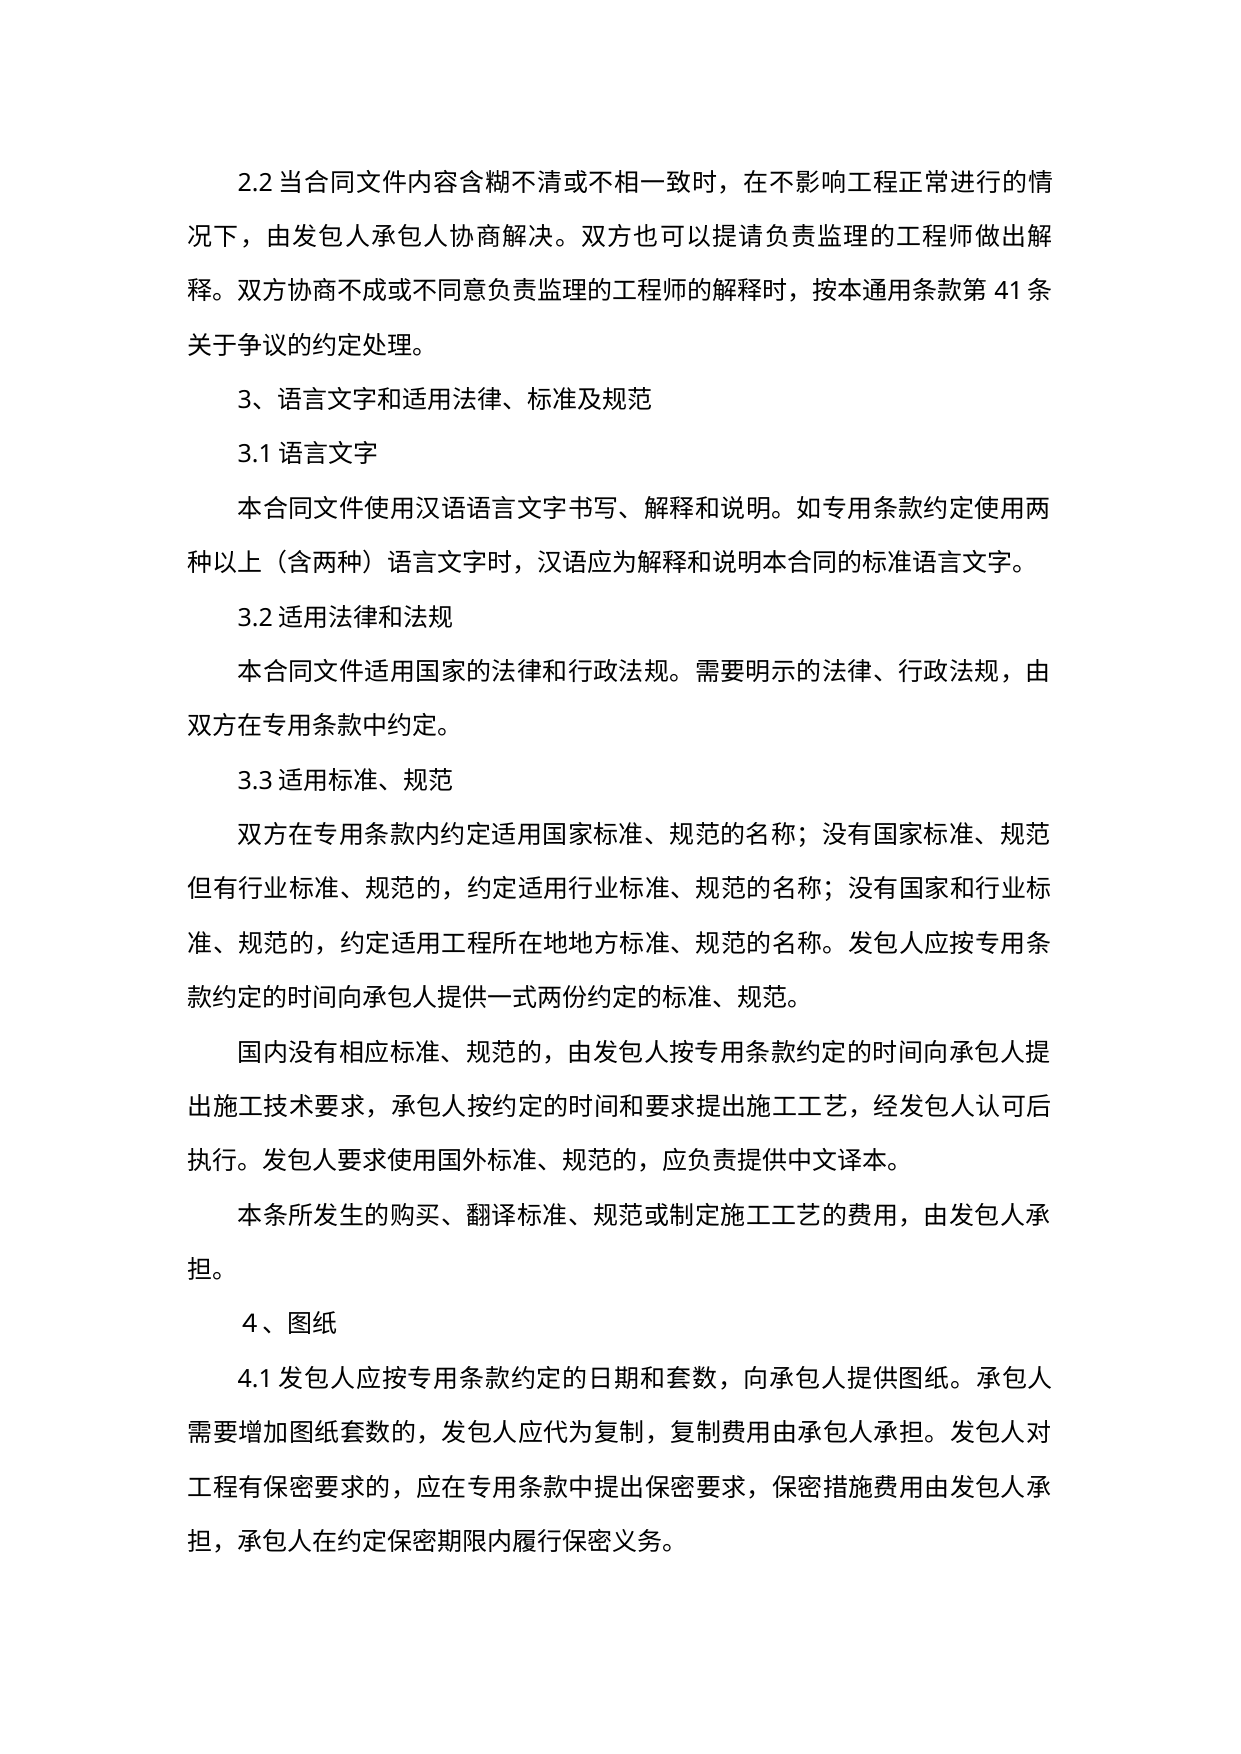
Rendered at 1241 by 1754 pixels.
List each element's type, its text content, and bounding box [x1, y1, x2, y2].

text ４、图纸 [187, 1304, 1053, 1340]
text 4.1发包人应按专用条款约定的日期和套数，向承包人提供图纸。承包人需要增加图纸套数的，发包人应代为复制，复制费用由承包人承担。发包人对工程有保密要求的，应在专用条款中提出保密要求，保密措施费用由发包人承担，承包人在约定保密期限内履行保密义务。 [187, 1358, 1053, 1558]
text 国内没有相应标准、规范的，由发包人按专用条款约定的时间向承包人提出施工技术要求，承包人按约定的时间和要求提出施工工艺，经发包人认可后执行。发包人要求使用国外标准、规范的，应负责提供中文译本。 [187, 1032, 1053, 1177]
text 3.2适用法律和法规 [187, 597, 1053, 633]
text 3.1语言文字 [187, 434, 1053, 470]
text 本条所发生的购买、翻译标准、规范或制定施工工艺的费用，由发包人承担。 [187, 1195, 1053, 1286]
text 本合同文件适用国家的法律和行政法规。需要明示的法律、行政法规，由双方在专用条款中约定。 [187, 651, 1053, 742]
text 3、语言文字和适用法律、标准及规范 [187, 379, 1053, 416]
text 双方在专用条款内约定适用国家标准、规范的名称；没有国家标准、规范但有行业标准、规范的，约定适用行业标准、规范的名称；没有国家和行业标准、规范的，约定适用工程所在地地方标准、规范的名称。发包人应按专用条款约定的时间向承包人提供一式两份约定的标准、规范。 [187, 814, 1053, 1014]
text 3.3适用标准、规范 [187, 760, 1053, 796]
text 本合同文件使用汉语语言文字书写、解释和说明。如专用条款约定使用两种以上（含两种）语言文字时，汉语应为解释和说明本合同的标准语言文字。 [187, 488, 1053, 579]
text 2.2当合同文件内容含糊不清或不相一致时，在不影响工程正常进行的情况下，由发包人承包人协商解决。双方也可以提请负责监理的工程师做出解释。双方协商不成或不同意负责监理的工程师的解释时，按本通用条款第41条关于争议的约定处理。 [187, 162, 1053, 361]
